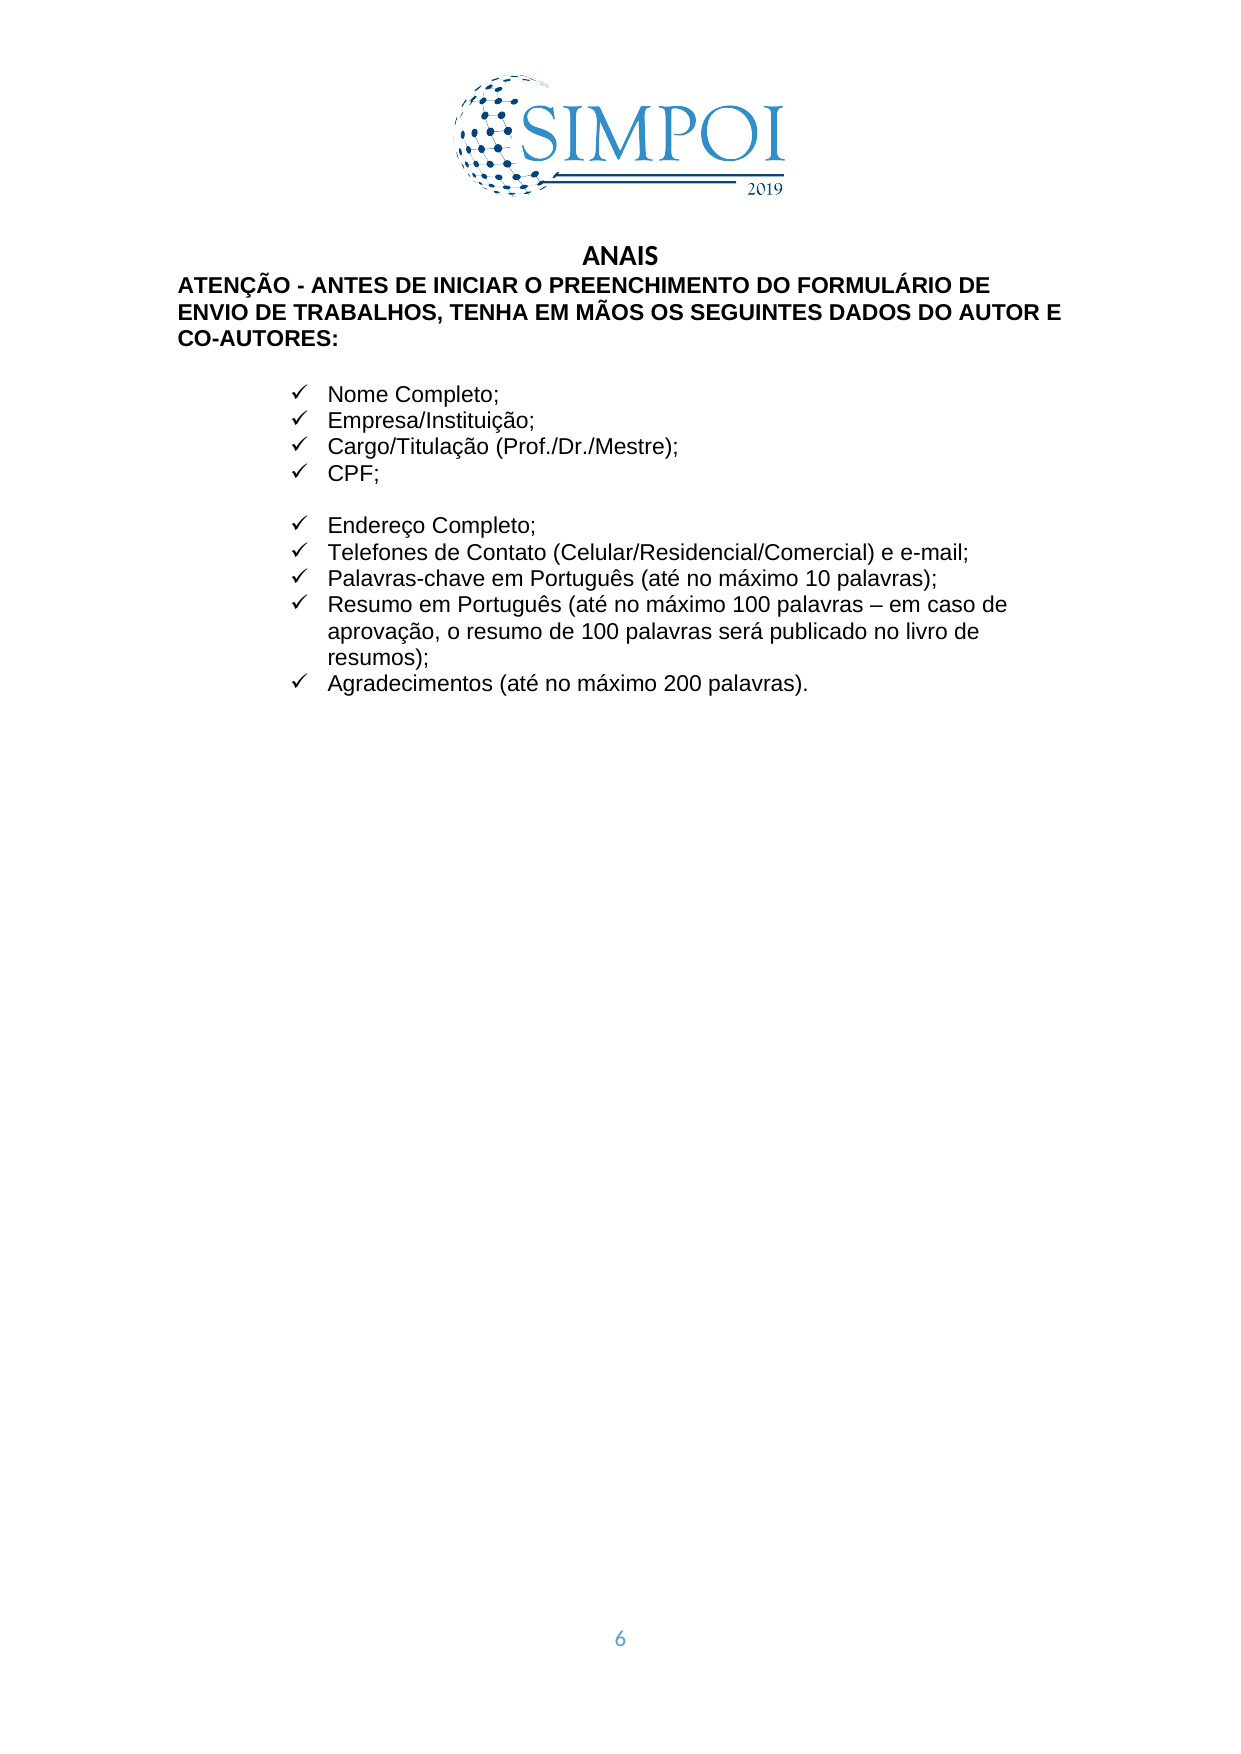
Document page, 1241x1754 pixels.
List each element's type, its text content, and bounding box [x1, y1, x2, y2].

list Empresa/Instituição; [290, 407, 1063, 433]
list CPF; [290, 459, 1063, 486]
list Resumo em Português (até no máximo 100 palavras – em caso de aprovação, o resumo de 100 palavras será publicado no livro de resumos); [290, 591, 1063, 670]
list Palavras-chave em Português (até no máximo 10 palavras); [290, 565, 1063, 591]
text ATENÇÃO - ANTES DE INICIAR O PREENCHIMENTO DO FORMULÁRIO DE ENVIO DE TRABALHOS, TENHA EM MÃOS OS SEGUINTES DADOS DO AUTOR E CO-AUTORES: [177, 272, 1063, 351]
list Telefones de Contato (Celular/Residencial/Comercial) e e-mail; [290, 539, 1063, 565]
list Nome Completo; [290, 381, 1063, 407]
list Cargo/Titulação (Prof./Dr./Mestre); [290, 433, 1063, 459]
picture [428, 35, 812, 237]
list Endereço Completo; [290, 512, 1063, 539]
list Agradecimentos (até no máximo 200 palavras). [290, 670, 1063, 697]
